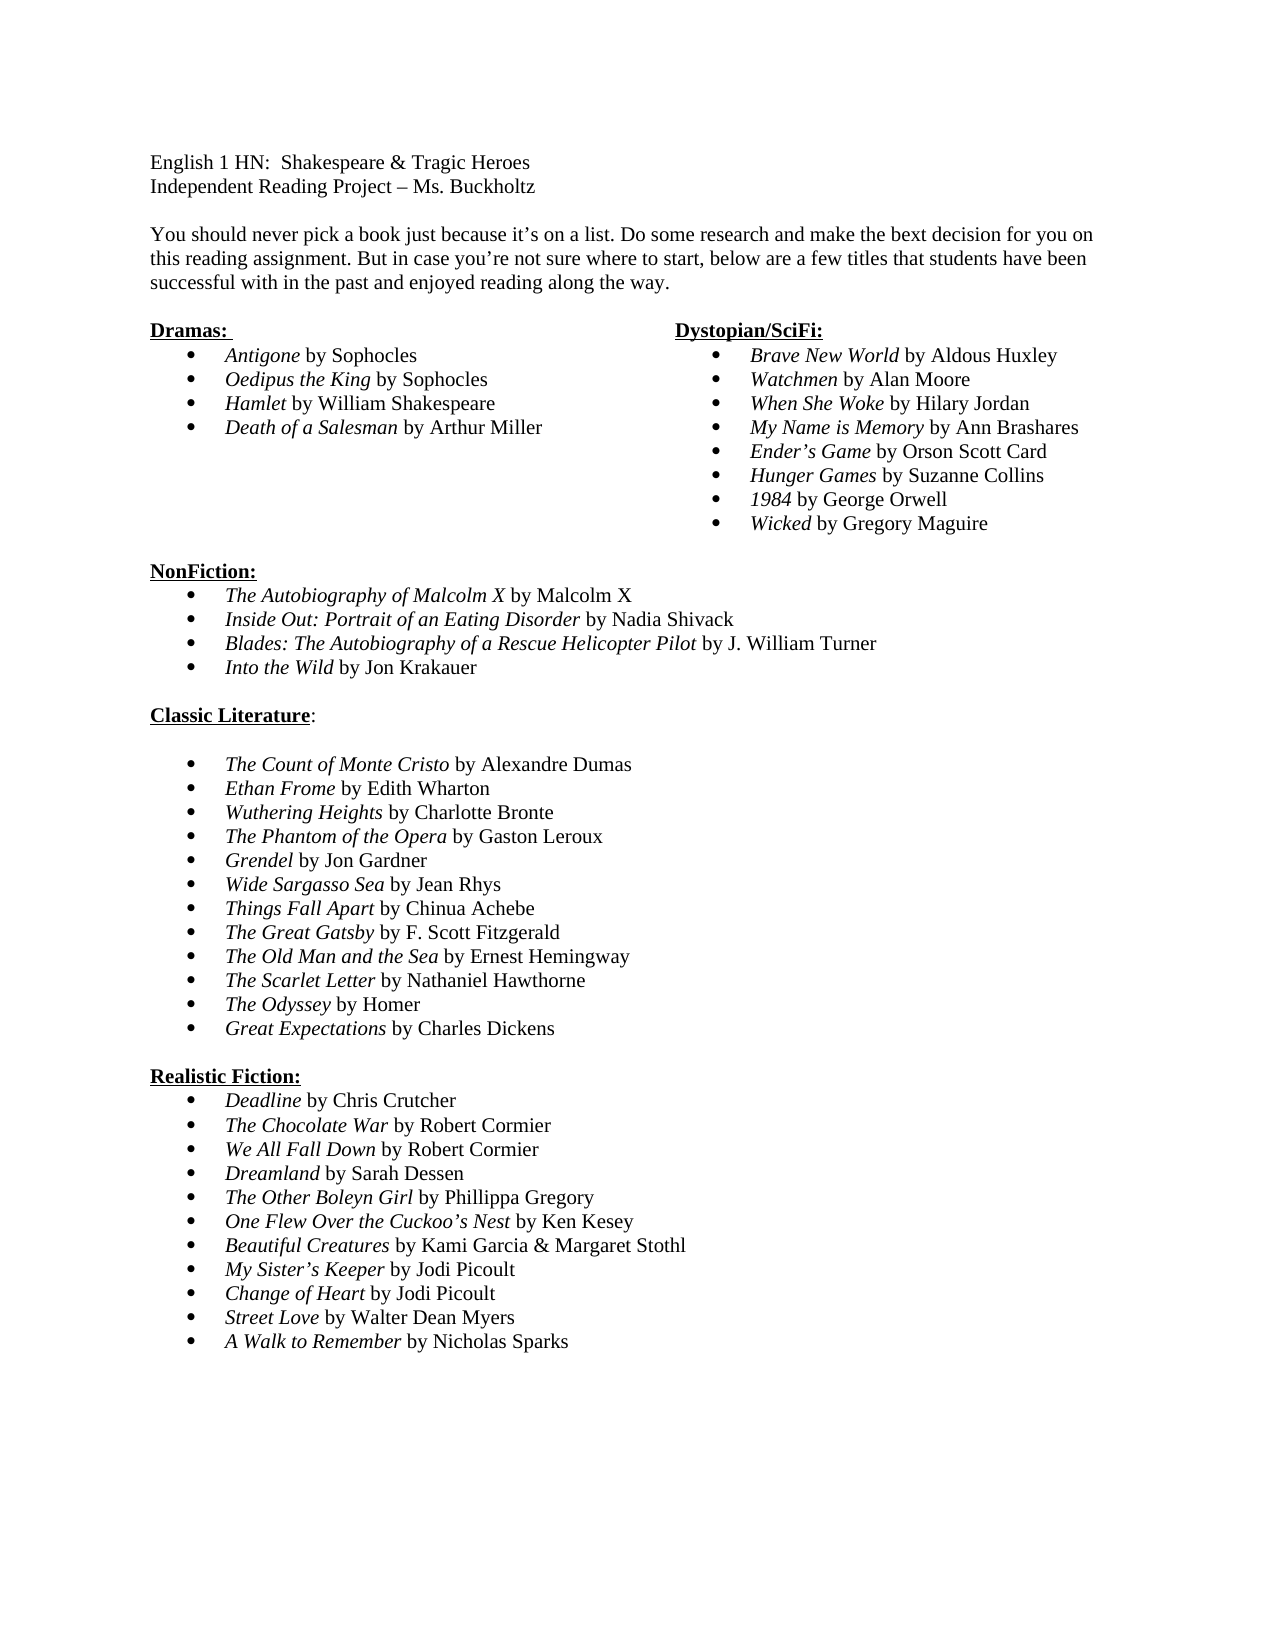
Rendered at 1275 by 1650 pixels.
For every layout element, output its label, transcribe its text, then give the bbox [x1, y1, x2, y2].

list Change of Heart by Jodi Picoult [187, 1281, 1125, 1305]
list Wicked by Gregory Maguire [712, 511, 1125, 535]
list Grendel by Jon Gardner [187, 848, 1125, 872]
list My Sister’s Keeper by Jodi Picoult [187, 1257, 1125, 1281]
list The Chocolate War by Robert Cormier [187, 1112, 1125, 1137]
text Dramas: [150, 318, 600, 342]
text Dystopian/SciFi: [675, 318, 1125, 342]
text Classic Literature: [150, 703, 1125, 727]
list The Great Gatsby by F. Scott Fitzgerald [187, 920, 1125, 944]
list Oedipus the King by Sophocles [187, 367, 600, 391]
list Hamlet by William Shakespeare [187, 391, 600, 415]
text You should never pick a book just because it’s on a list. Do some research and make the bext decision for you on this reading assignment. But in case you’re not sure where to start, below are a few titles that students have been successful with in the past and enjoyed reading along the way. [150, 222, 1125, 294]
list The Phantom of the Opera by Gaston Leroux [187, 824, 1125, 848]
list Street Love by Walter Dean Myers [187, 1305, 1125, 1329]
list The Count of Monte Cristo by Alexandre Dumas [187, 752, 1125, 776]
list Into the Wild by Jon Krakauer [187, 655, 1125, 679]
list Great Expectations by Charles Dickens [187, 1016, 1125, 1040]
list Ethan Frome by Edith Wharton [187, 776, 1125, 800]
list Things Fall Apart by Chinua Achebe [187, 896, 1125, 920]
list Brave New World by Aldous Huxley [712, 342, 1125, 367]
text English 1 HN: Shakespeare & Tragic Heroes [150, 150, 1125, 174]
list When She Woke by Hilary Jordan [712, 391, 1125, 415]
list Deadline by Chris Crutcher [187, 1088, 1125, 1112]
list Inside Out: Portrait of an Eating Disorder by Nadia Shivack [187, 607, 1125, 631]
list 1984 by George Orwell [712, 487, 1125, 511]
list Dreamland by Sarah Dessen [187, 1161, 1125, 1185]
list The Scarlet Letter by Nathaniel Hawthorne [187, 968, 1125, 992]
list One Flew Over the Cuckoo’s Nest by Ken Kesey [187, 1209, 1125, 1233]
list Beautiful Creatures by Kami Garcia & Margaret Stothl [187, 1233, 1125, 1257]
text Independent Reading Project – Ms. Buckholtz [150, 174, 1125, 198]
list The Other Boleyn Girl by Phillippa Gregory [187, 1185, 1125, 1209]
list Wide Sargasso Sea by Jean Rhys [187, 872, 1125, 896]
list Death of a Salesman by Arthur Miller [187, 415, 600, 439]
text Realistic Fiction: [150, 1064, 1125, 1088]
list Ender’s Game by Orson Scott Card [712, 439, 1125, 463]
text NonFiction: [150, 559, 1125, 583]
list Wuthering Heights by Charlotte Bronte [187, 800, 1125, 824]
list Hunger Games by Suzanne Collins [712, 463, 1125, 487]
list The Autobiography of Malcolm X by Malcolm X [187, 583, 1125, 607]
list We All Fall Down by Robert Cormier [187, 1137, 1125, 1161]
list Blades: The Autobiography of a Rescue Helicopter Pilot by J. William Turner [187, 631, 1125, 655]
list Antigone by Sophocles [187, 342, 600, 367]
list The Old Man and the Sea by Ernest Hemingway [187, 944, 1125, 968]
list The Odyssey by Homer [187, 992, 1125, 1016]
list My Name is Memory by Ann Brashares [712, 415, 1125, 439]
list A Walk to Remember by Nicholas Sparks [187, 1329, 1125, 1353]
list Watchmen by Alan Moore [712, 367, 1125, 391]
